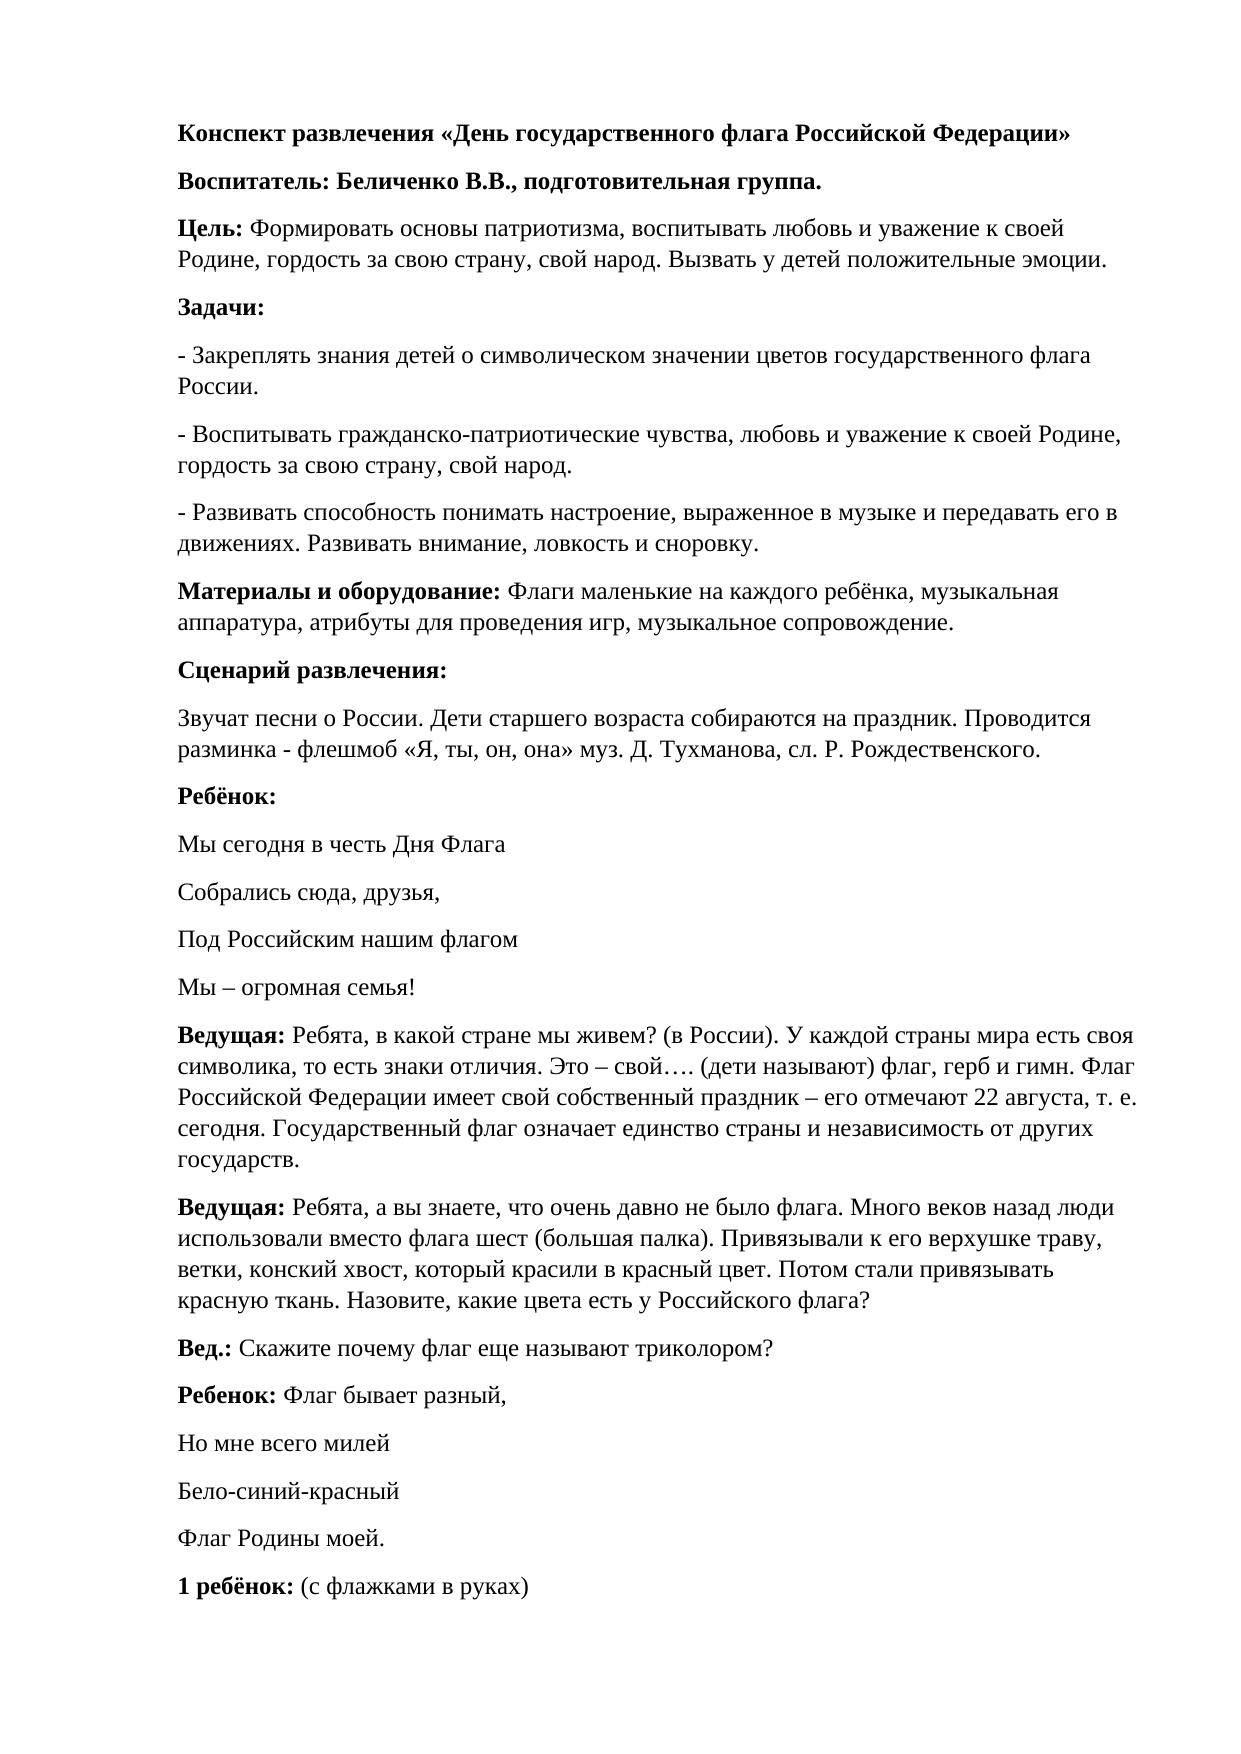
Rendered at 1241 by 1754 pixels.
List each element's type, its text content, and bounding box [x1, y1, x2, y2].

text - Воспитывать гражданско-патриотические чувства, любовь и уважение к своей Родине, гордость за свою страну, свой народ. [177, 419, 1152, 478]
text Собрались сюда, друзья, [177, 877, 1152, 906]
text Вед.: Скажите почему флаг еще называют триколором? [177, 1333, 1152, 1361]
text Воспитатель: Беличенко В.В., подготовительная группа. [177, 166, 1152, 194]
text Ребёнок: [177, 781, 1152, 810]
text Цель: Формировать основы патриотизма, воспитывать любовь и уважение к своей Родине, гордость за свою страну, свой народ. Вызвать у детей положительные эмоции. [177, 213, 1152, 273]
text - Развивать способность понимать настроение, выраженное в музыке и передавать его в движениях. Развивать внимание, ловкость и сноровку. [177, 497, 1152, 557]
text Ведущая: Ребята, в какой стране мы живем? (в России). У каждой страны мира есть своя символика, то есть знаки отличия. Это – свой…. (дети называют) флаг, герб и гимн. Флаг Российской Федерации имеет свой собственный праздник – его отмечают 22 августа, т. е. сегодня. Государственный флаг означает единство страны и независимость от других государств. [177, 1020, 1152, 1173]
text 1 ребёнок: (с флажками в руках) [177, 1571, 1152, 1600]
text Конспект развлечения «День государственного флага Российской Федерации» [177, 118, 1152, 147]
text - Закреплять знания детей о символическом значении цветов государственного флага России. [177, 340, 1152, 400]
text Мы сегодня в честь Дня Флага [177, 829, 1152, 858]
text Мы – огромная семья! [177, 972, 1152, 1001]
text Материалы и оборудование: Флаги маленькие на каждого ребёнка, музыкальная аппаратура, атрибуты для проведения игр, музыкальное сопровождение. [177, 576, 1152, 636]
text Звучат песни о России. Дети старшего возраста собираются на праздник. Проводится разминка - флешмоб «Я, ты, он, она» муз. Д. Тухманова, сл. Р. Рождественского. [177, 703, 1152, 762]
text Задачи: [177, 292, 1152, 321]
text Ребенок: Флаг бывает разный, [177, 1380, 1152, 1409]
text Сценарий развлечения: [177, 655, 1152, 684]
text Ведущая: Ребята, а вы знаете, что очень давно не было флага. Много веков назад люди использовали вместо флага шест (большая палка). Привязывали к его верхушке траву, ветки, конский хвост, который красили в красный цвет. Потом стали привязывать красную ткань. Назовите, какие цвета есть у Российского флага? [177, 1192, 1152, 1314]
text Бело-синий-красный [177, 1476, 1152, 1504]
text Флаг Родины моей. [177, 1523, 1152, 1552]
text Под Российским нашим флагом [177, 924, 1152, 953]
text Но мне всего милей [177, 1428, 1152, 1457]
